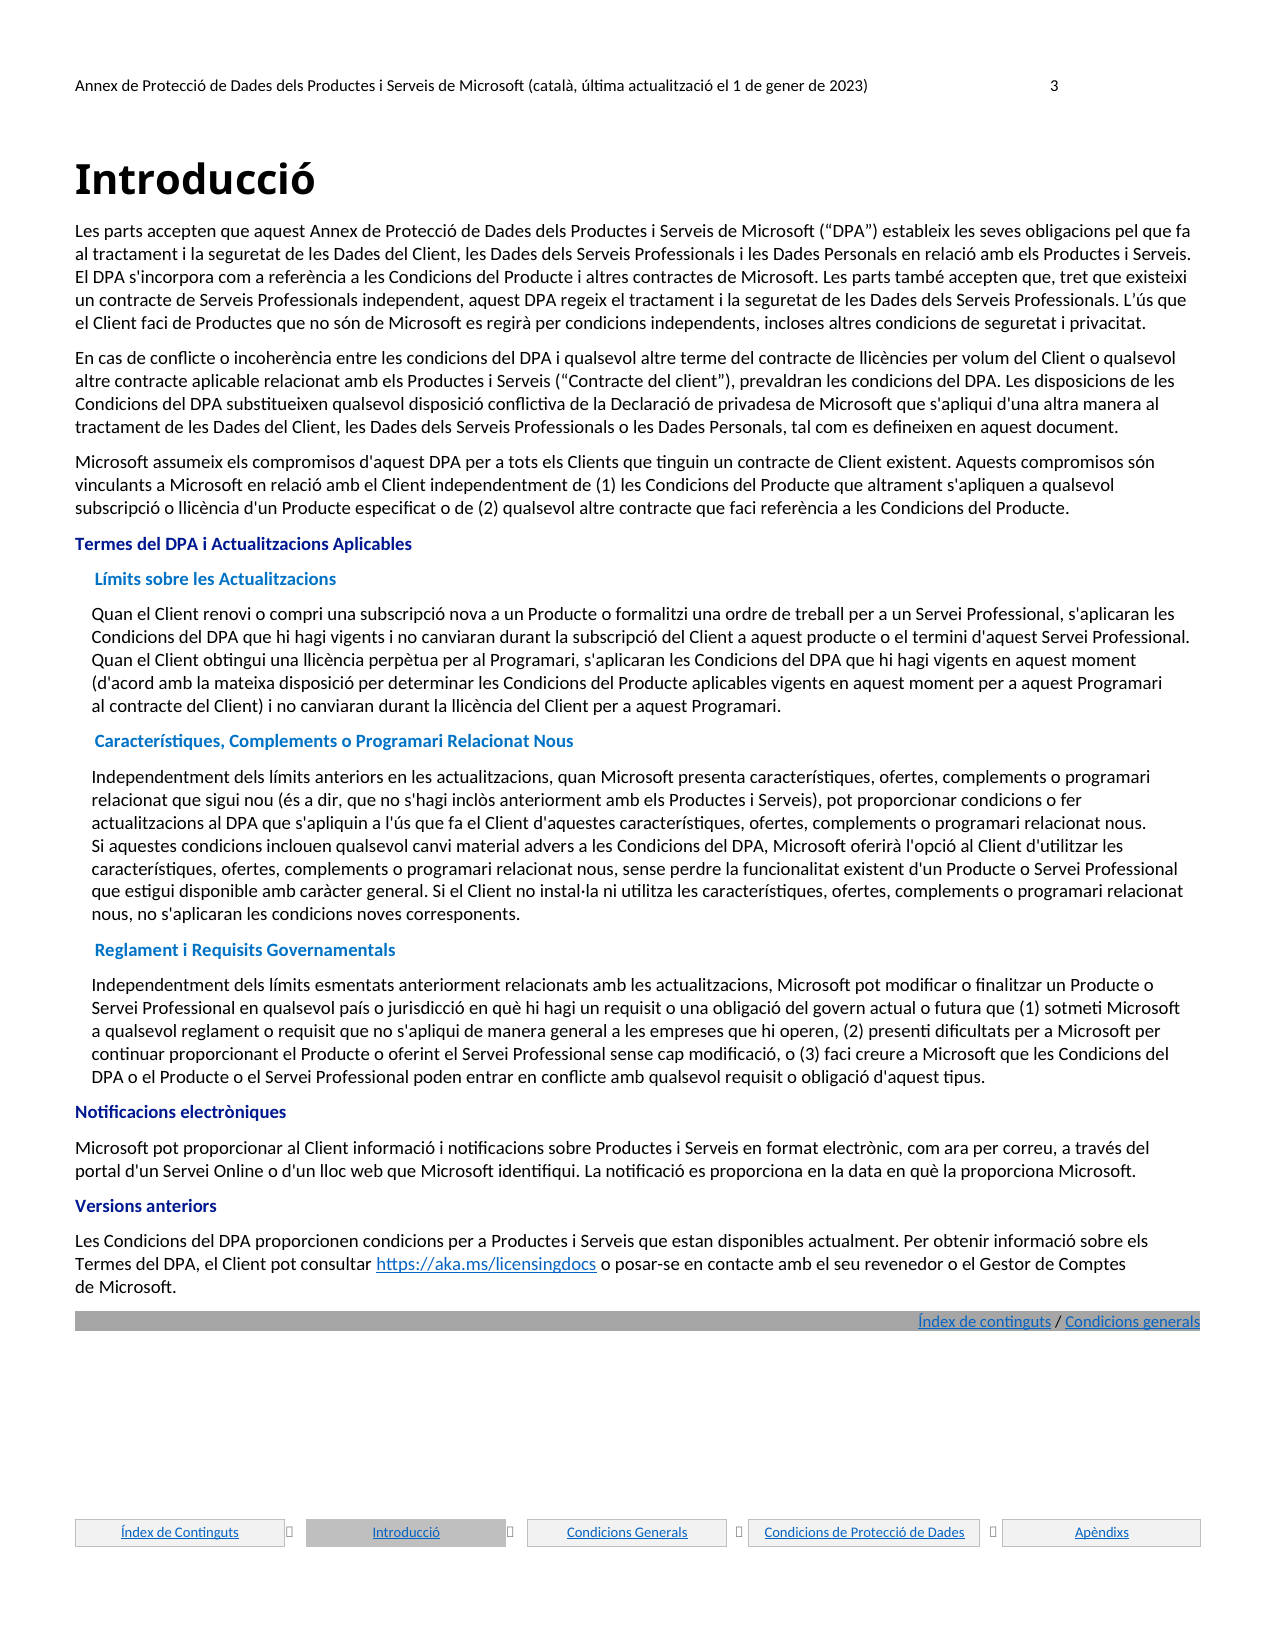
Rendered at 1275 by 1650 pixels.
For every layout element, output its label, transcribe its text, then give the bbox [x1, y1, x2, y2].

list Límits sobre les Actualitzacions [94, 567, 1200, 590]
subtitle Termes del DPA i Actualitzacions Aplicables [75, 532, 1200, 555]
list Les parts accepten que aquest Annex de Protecció de Dades dels Productes i Serveis de Microsoft (“DPA”) estableix les seves obligacions pel que fa al tractament i la seguretat de les Dades del Client, les Dades dels Serveis Professionals i les Dades Personals en relació amb els Productes i Serveis. El DPA s'incorpora com a referència a les Condicions del Producte i altres contractes de Microsoft. Les parts també accepten que, tret que existeixi un contracte de Serveis Professionals independent, aquest DPA regeix el tractament i la seguretat de les Dades dels Serveis Professionals. L’ús que el Client faci de Productes que no són de Microsoft es regirà per condicions independents, incloses altres condicions de seguretat i privacitat. [75, 219, 1200, 334]
list Microsoft assumeix els compromisos d'aquest DPA per a tots els Clients que tinguin un contracte de Client existent. Aquests compromisos són vinculants a Microsoft en relació amb el Client independentment de (1) les Condicions del Producte que altrament s'apliquen a qualsevol subscripció o llicència d'un Producte especificat o de (2) qualsevol altre contracte que faci referència a les Condicions del Producte. [75, 451, 1200, 519]
list Independentment dels límits esmentats anteriorment relacionats amb les actualitzacions, Microsoft pot modificar o finalitzar un Producte o Servei Professional en qualsevol país o jurisdicció en què hi hagi un requisit o una obligació del govern actual o futura que (1) sotmeti Microsoft a qualsevol reglament o requisit que no s'apliqui de manera general a les empreses que hi operen, (2) presenti dificultats per a Microsoft per continuar proporcionant el Producte o oferint el Servei Professional sense cap modificació, o (3) faci creure a Microsoft que les Condicions del DPA o el Producte o el Servei Professional poden entrar en conflicte amb qualsevol requisit o obligació d'aquest tipus. [91, 973, 1200, 1088]
subtitle Introducció [75, 150, 1200, 207]
list Independentment dels límits anteriors en les actualitzacions, quan Microsoft presenta característiques, ofertes, complements o programari relacionat que sigui nou (és a dir, que no s'hagi inclòs anteriorment amb els Productes i Serveis), pot proporcionar condicions o fer actualitzacions al DPA que s'apliquin a l'ús que fa el Client d'aquestes característiques, ofertes, complements o programari relacionat nous. Si aquestes condicions inclouen qualsevol canvi material advers a les Condicions del DPA, Microsoft oferirà l'opció al Client d'utilitzar les característiques, ofertes, complements o programari relacionat nous, sense perdre la funcionalitat existent d'un Producte o Servei Professional que estigui disponible amb caràcter general. Si el Client no instal·la ni utilitza les característiques, ofertes, complements o programari relacionat nous, no s'aplicaran les condicions noves corresponents. [91, 765, 1200, 926]
list Quan el Client renovi o compri una subscripció nova a un Producte o formalitzi una ordre de treball per a un Servei Professional, s'aplicaran les Condicions del DPA que hi hagi vigents i no canviaran durant la subscripció del Client a aquest producte o el termini d'aquest Servei Professional. Quan el Client obtingui una llicència perpètua per al Programari, s'aplicaran les Condicions del DPA que hi hagi vigents en aquest moment (d'acord amb la mateixa disposició per determinar les Condicions del Producte aplicables vigents en aquest moment per a aquest Programari al contracte del Client) i no canviaran durant la llicència del Client per a aquest Programari. [91, 603, 1200, 717]
subtitle Versions anteriors [75, 1194, 1200, 1217]
list Reglament i Requisits Governamentals [94, 938, 1200, 961]
subtitle Notificacions electròniques [75, 1101, 1200, 1123]
list Microsoft pot proporcionar al Client informació i notificacions sobre Productes i Serveis en format electrònic, com ara per correu, a través del portal d'un Servei Online o d'un lloc web que Microsoft identifiqui. La notificació es proporciona en la data en què la proporciona Microsoft. [75, 1136, 1200, 1182]
list Índex de continguts / Condicions generals [75, 1311, 1200, 1331]
list En cas de conflicte o incoherència entre les condicions del DPA i qualsevol altre terme del contracte de llicències per volum del Client o qualsevol altre contracte aplicable relacionat amb els Productes i Serveis (“Contracte del client”), prevaldran les condicions del DPA. Les disposicions de les Condicions del DPA substitueixen qualsevol disposició conflictiva de la Declaració de privadesa de Microsoft que s'apliqui d'una altra manera al tractament de les Dades del Client, les Dades dels Serveis Professionals o les Dades Personals, tal com es defineixen en aquest document. [75, 346, 1200, 438]
list Característiques, Complements o Programari Relacionat Nous [94, 730, 1200, 753]
list Les Condicions del DPA proporcionen condicions per a Productes i Serveis que estan disponibles actualment. Per obtenir informació sobre els Termes del DPA, el Client pot consultar https://aka.ms/licensingdocs o posar-se en contacte amb el seu revenedor o el Gestor de Comptes de Microsoft. [75, 1230, 1200, 1298]
